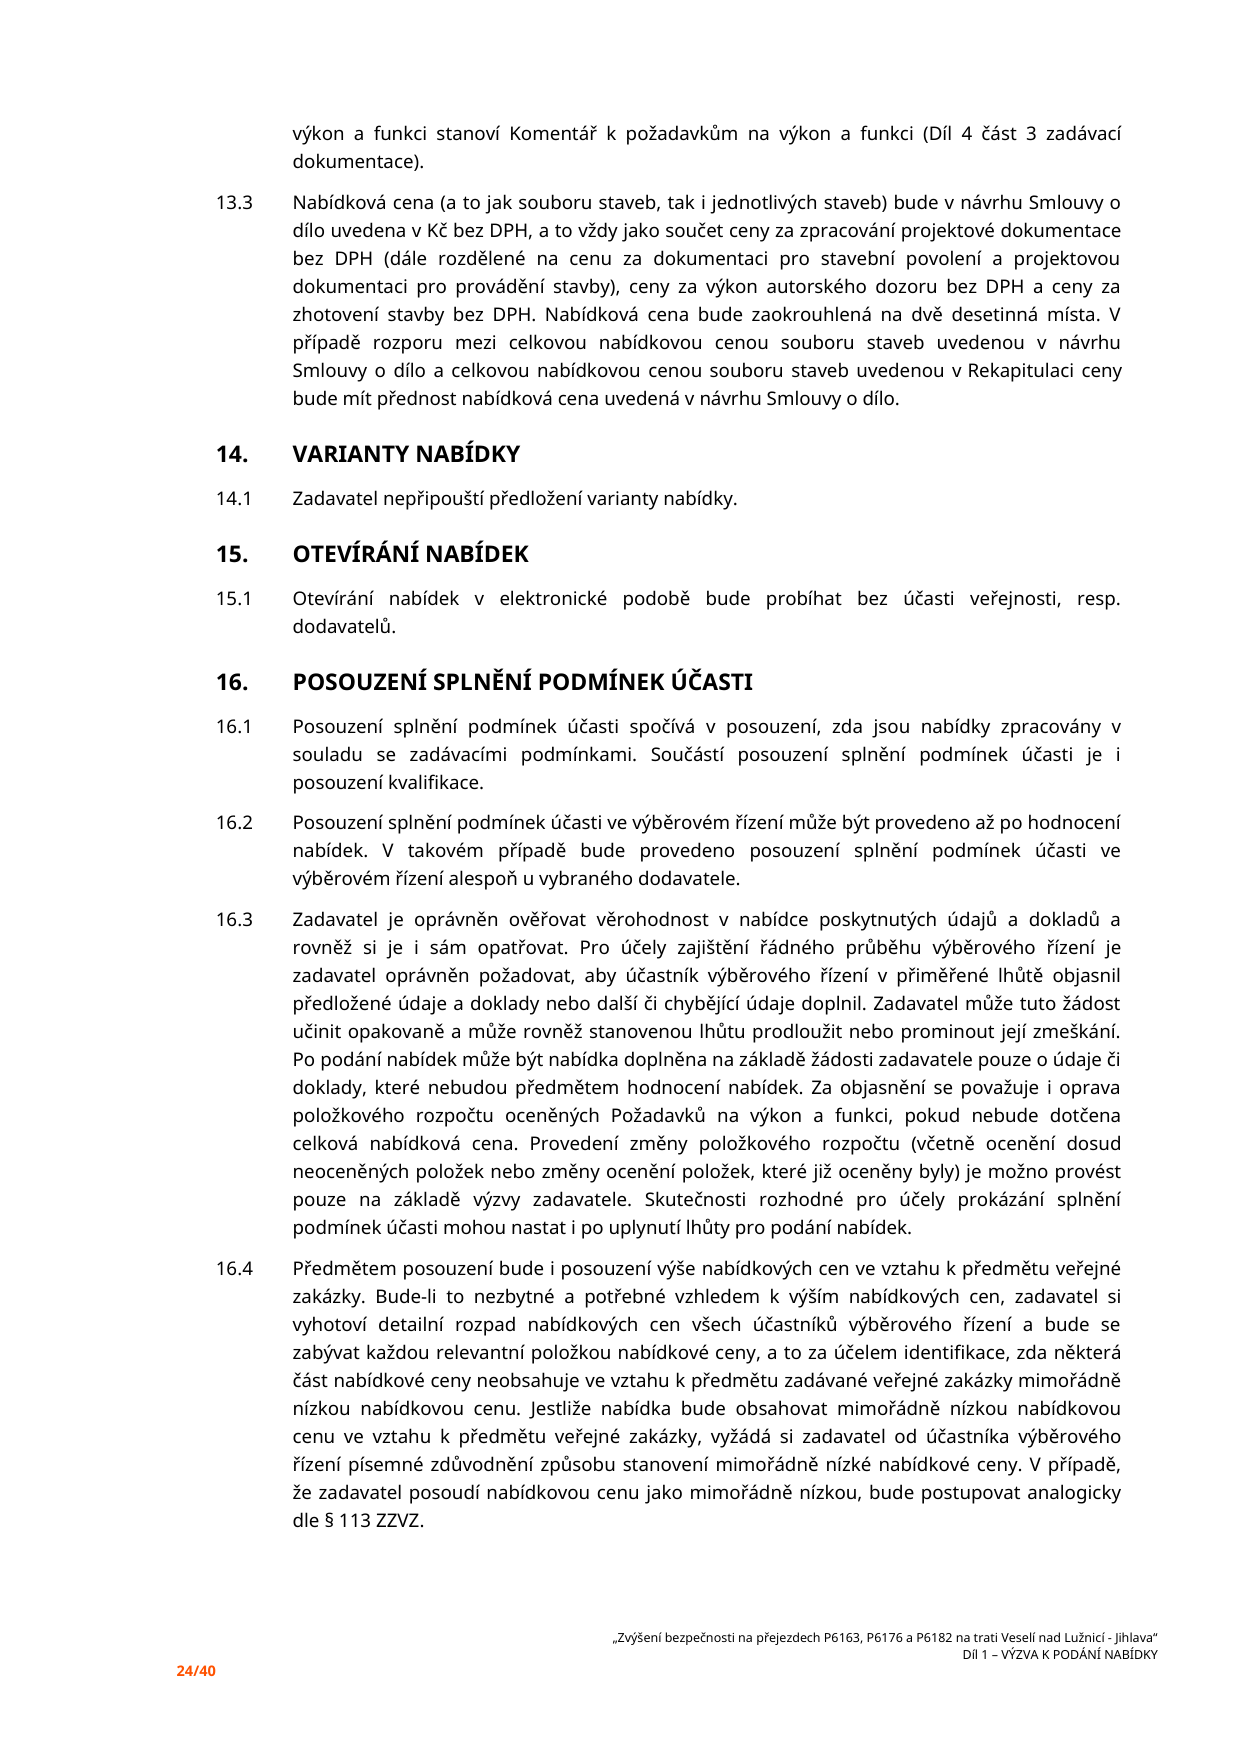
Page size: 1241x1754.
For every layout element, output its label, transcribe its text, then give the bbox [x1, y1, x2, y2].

text Předmětem posouzení bude i posouzení výše nabídkových cen ve vztahu k předmětu veřejné zakázky. Bude-li to nezbytné a potřebné vzhledem k výším nabídkových cen, zadavatel si vyhotoví detailní rozpad nabídkových cen všech účastníků výběrového řízení a bude se zabývat každou relevantní položkou nabídkové ceny, a to za účelem identifikace, zda některá část nabídkové ceny neobsahuje ve vztahu k předmětu zadávané veřejné zakázky mimořádně nízkou nabídkovou cenu. Jestliže nabídka bude obsahovat mimořádně nízkou nabídkovou cenu ve vztahu k předmětu veřejné zakázky, vyžádá si zadavatel od účastníka výběrového řízení písemné zdůvodnění způsobu stanovení mimořádně nízké nabídkové ceny. V případě, že zadavatel posoudí nabídkovou cenu jako mimořádně nízkou, bude postupovat analogicky dle § 113 ZZVZ. [216, 1255, 1122, 1533]
text VARIANTY NABÍDKY [216, 438, 1122, 469]
text Posouzení splnění podmínek účasti ve výběrovém řízení může být provedeno až po hodnocení nabídek. V takovém případě bude provedeno posouzení splnění podmínek účasti ve výběrovém řízení alespoň u vybraného dodavatele. [216, 809, 1122, 891]
text Nabídková cena (a to jak souboru staveb, tak i jednotlivých staveb) bude v návrhu Smlouvy o dílo uvedena v Kč bez DPH, a to vždy jako součet ceny za zpracování projektové dokumentace bez DPH (dále rozdělené na cenu za dokumentaci pro stavební povolení a projektovou dokumentaci pro provádění stavby), ceny za výkon autorského dozoru bez DPH a ceny za zhotovení stavby bez DPH. Nabídková cena bude zaokrouhlená na dvě desetinná místa. V případě rozporu mezi celkovou nabídkovou cenou souboru staveb uvedenou v návrhu Smlouvy o dílo a celkovou nabídkovou cenou souboru staveb uvedenou v Rekapitulaci ceny bude mít přednost nabídková cena uvedená v návrhu Smlouvy o dílo. [216, 189, 1122, 411]
text Zadavatel je oprávněn ověřovat věrohodnost v nabídce poskytnutých údajů a dokladů a rovněž si je i sám opatřovat. Pro účely zajištění řádného průběhu výběrového řízení je zadavatel oprávněn požadovat, aby účastník výběrového řízení v přiměřené lhůtě objasnil předložené údaje a doklady nebo další či chybějící údaje doplnil. Zadavatel může tuto žádost učinit opakovaně a může rovněž stanovenou lhůtu prodloužit nebo prominout její zmeškání. Po podání nabídek může být nabídka doplněna na základě žádosti zadavatele pouze o údaje či doklady, které nebudou předmětem hodnocení nabídek. Za objasnění se považuje i oprava položkového rozpočtu oceněných Požadavků na výkon a funkci, pokud nebude dotčena celková nabídková cena. Provedení změny položkového rozpočtu (včetně ocenění dosud neoceněných položek nebo změny ocenění položek, které již oceněny byly) je možno provést pouze na základě výzvy zadavatele. Skutečnosti rozhodné pro účely prokázání splnění podmínek účasti mohou nastat i po uplynutí lhůty pro podání nabídek. [216, 906, 1122, 1240]
text Posouzení splnění podmínek účasti spočívá v posouzení, zda jsou nabídky zpracovány v souladu se zadávacími podmínkami. Součástí posouzení splnění podmínek účasti je i posouzení kvalifikace. [216, 713, 1122, 794]
text Otevírání nabídek v elektronické podobě bude probíhat bez účasti veřejnosti, resp. dodavatelů. [216, 585, 1122, 639]
text POSOUZENÍ SPLNĚNÍ PODMÍNEK ÚČASTI [216, 666, 1122, 697]
text OTEVÍRÁNÍ NABÍDEK [216, 538, 1122, 569]
text Zadavatel nepřipouští předložení varianty nabídky. [216, 485, 1122, 511]
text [216, 121, 1122, 174]
